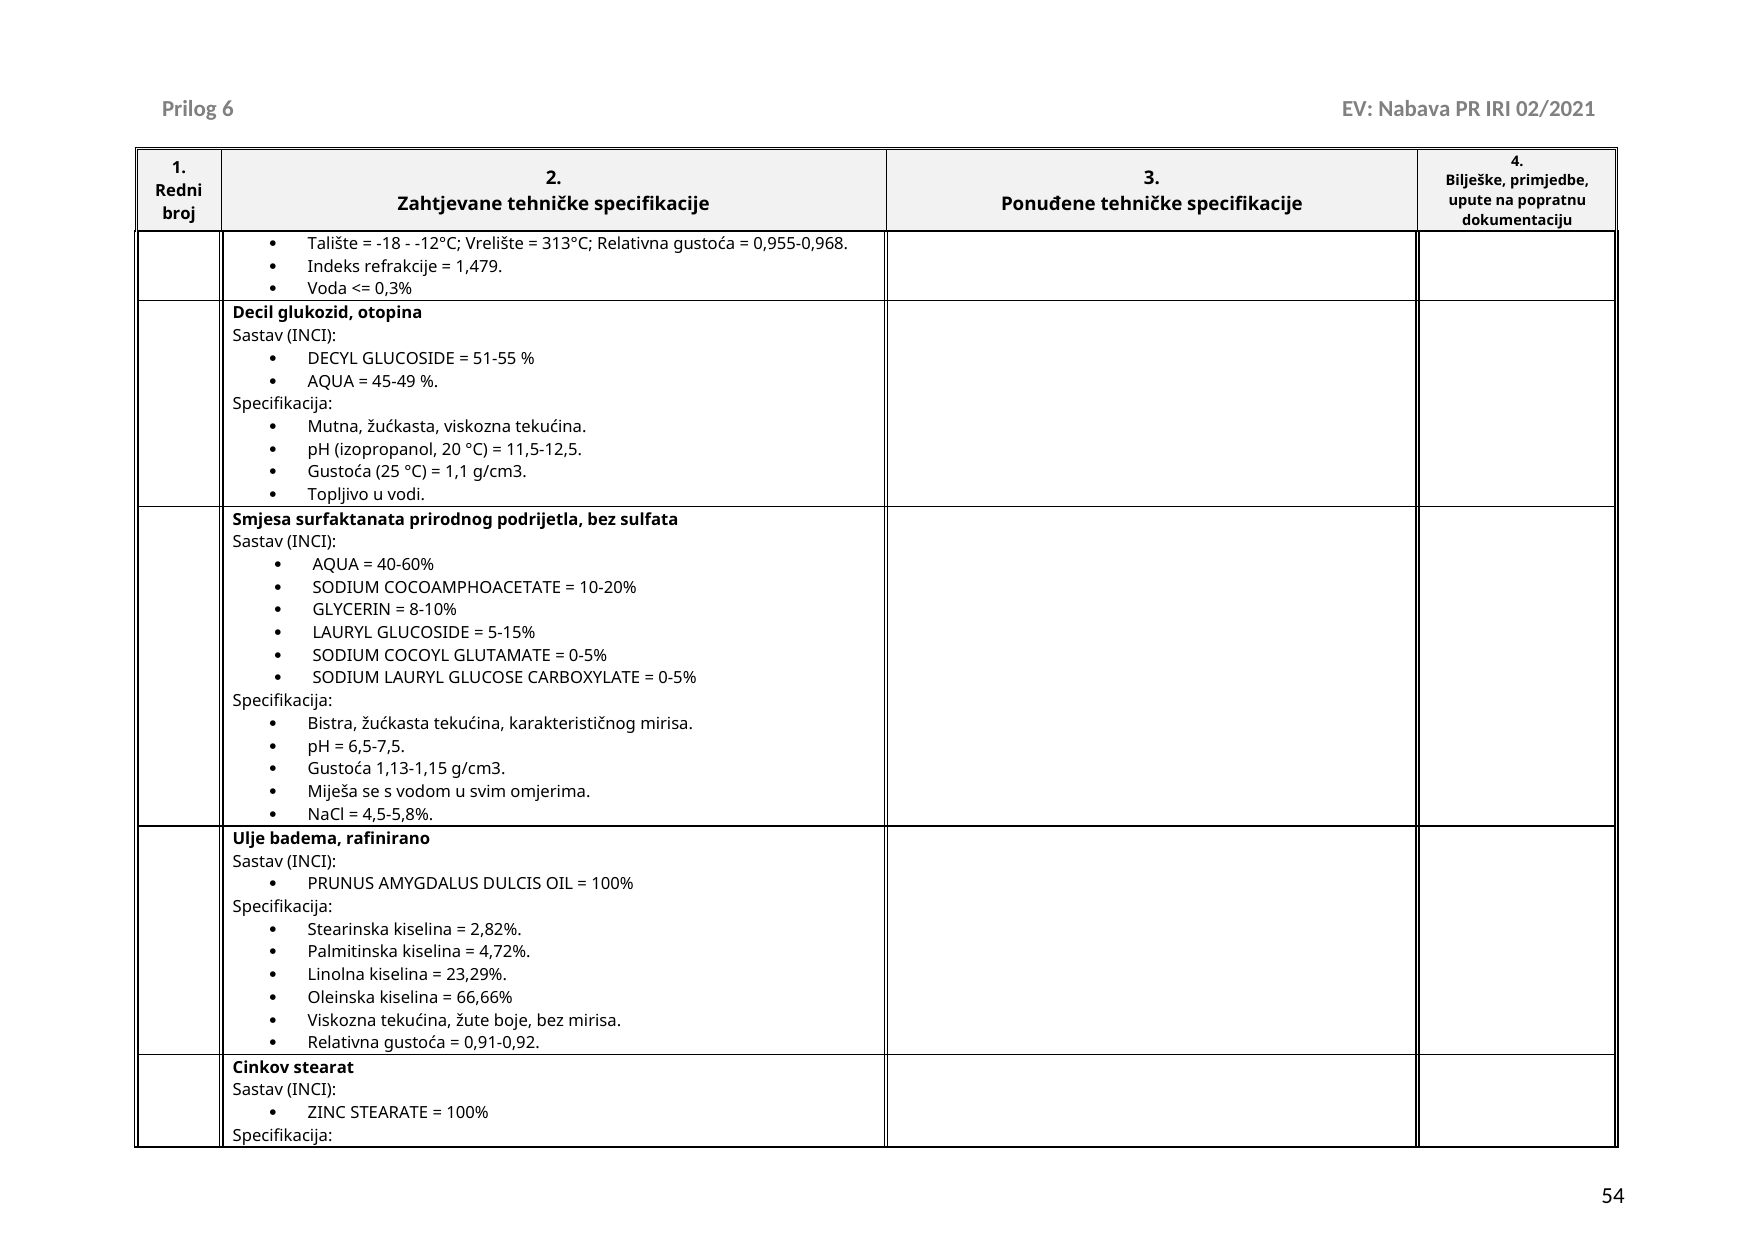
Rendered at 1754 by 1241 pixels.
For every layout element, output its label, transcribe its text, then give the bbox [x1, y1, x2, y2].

table_cell [888, 827, 1415, 1054]
table_header 2. Zahtjevane tehničke specifikacije [222, 150, 886, 230]
table_cell [888, 507, 1415, 825]
table_cell [139, 232, 219, 299]
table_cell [224, 1055, 884, 1146]
table_cell [1420, 301, 1614, 506]
table_cell [888, 301, 1415, 506]
table_cell [1420, 827, 1614, 1054]
table_cell Smjesa surfaktanata prirodnog podrijetla, bez sulfata Sastav (INCI): AQUA = 40-60% SODIUM COCOAMPHOACETATE = 10-20% GLYCERIN = 8-10% LAURYL GLUCOSIDE = 5-15% SODIUM COCOYL GLUTAMATE = 0-5% SODIUM LAURYL GLUCOSE CARBOXYLATE = 0-5% Specifikacija: Bistra, žućkasta tekućina, karakterističnog mirisa. pH = 6,5-7,5. Gustoća 1,13-1,15 g/cm3. Miješa se s vodom u svim omjerima. NaCl = 4,5-5,8%. [224, 507, 884, 825]
table_cell [139, 301, 219, 506]
table_cell [1420, 1055, 1614, 1146]
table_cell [224, 232, 884, 299]
table_header 4. Bilješke, primjedbe, upute na popratnu dokumentaciju [1418, 150, 1615, 230]
table_cell Ulje badema, rafinirano Sastav (INCI): PRUNUS AMYGDALUS DULCIS OIL = 100% Specifikacija: Stearinska kiselina = 2,82%. Palmitinska kiselina = 4,72%. Linolna kiselina = 23,29%. Oleinska kiselina = 66,66% Viskozna tekućina, žute boje, bez mirisa. Relativna gustoća = 0,91-0,92. [224, 827, 884, 1054]
table_cell [139, 1055, 219, 1146]
table_cell [1420, 507, 1614, 825]
table_cell [888, 1055, 1415, 1146]
table_cell [139, 507, 219, 825]
table_header 3. Ponuđene tehničke specifikacije [887, 150, 1417, 230]
table_cell [139, 827, 219, 1054]
table_cell Decil glukozid, otopina Sastav (INCI): DECYL GLUCOSIDE = 51-55 % AQUA = 45-49 %. Specifikacija: Mutna, žućkasta, viskozna tekućina. pH (izopropanol, 20 °C) = 11,5-12,5. Gustoća (25 °C) = 1,1 g/cm3. Topljivo u vodi. [224, 301, 884, 506]
table_cell [888, 232, 1415, 299]
table_cell [1420, 232, 1614, 299]
table_header 1. Redni broj [138, 150, 221, 230]
